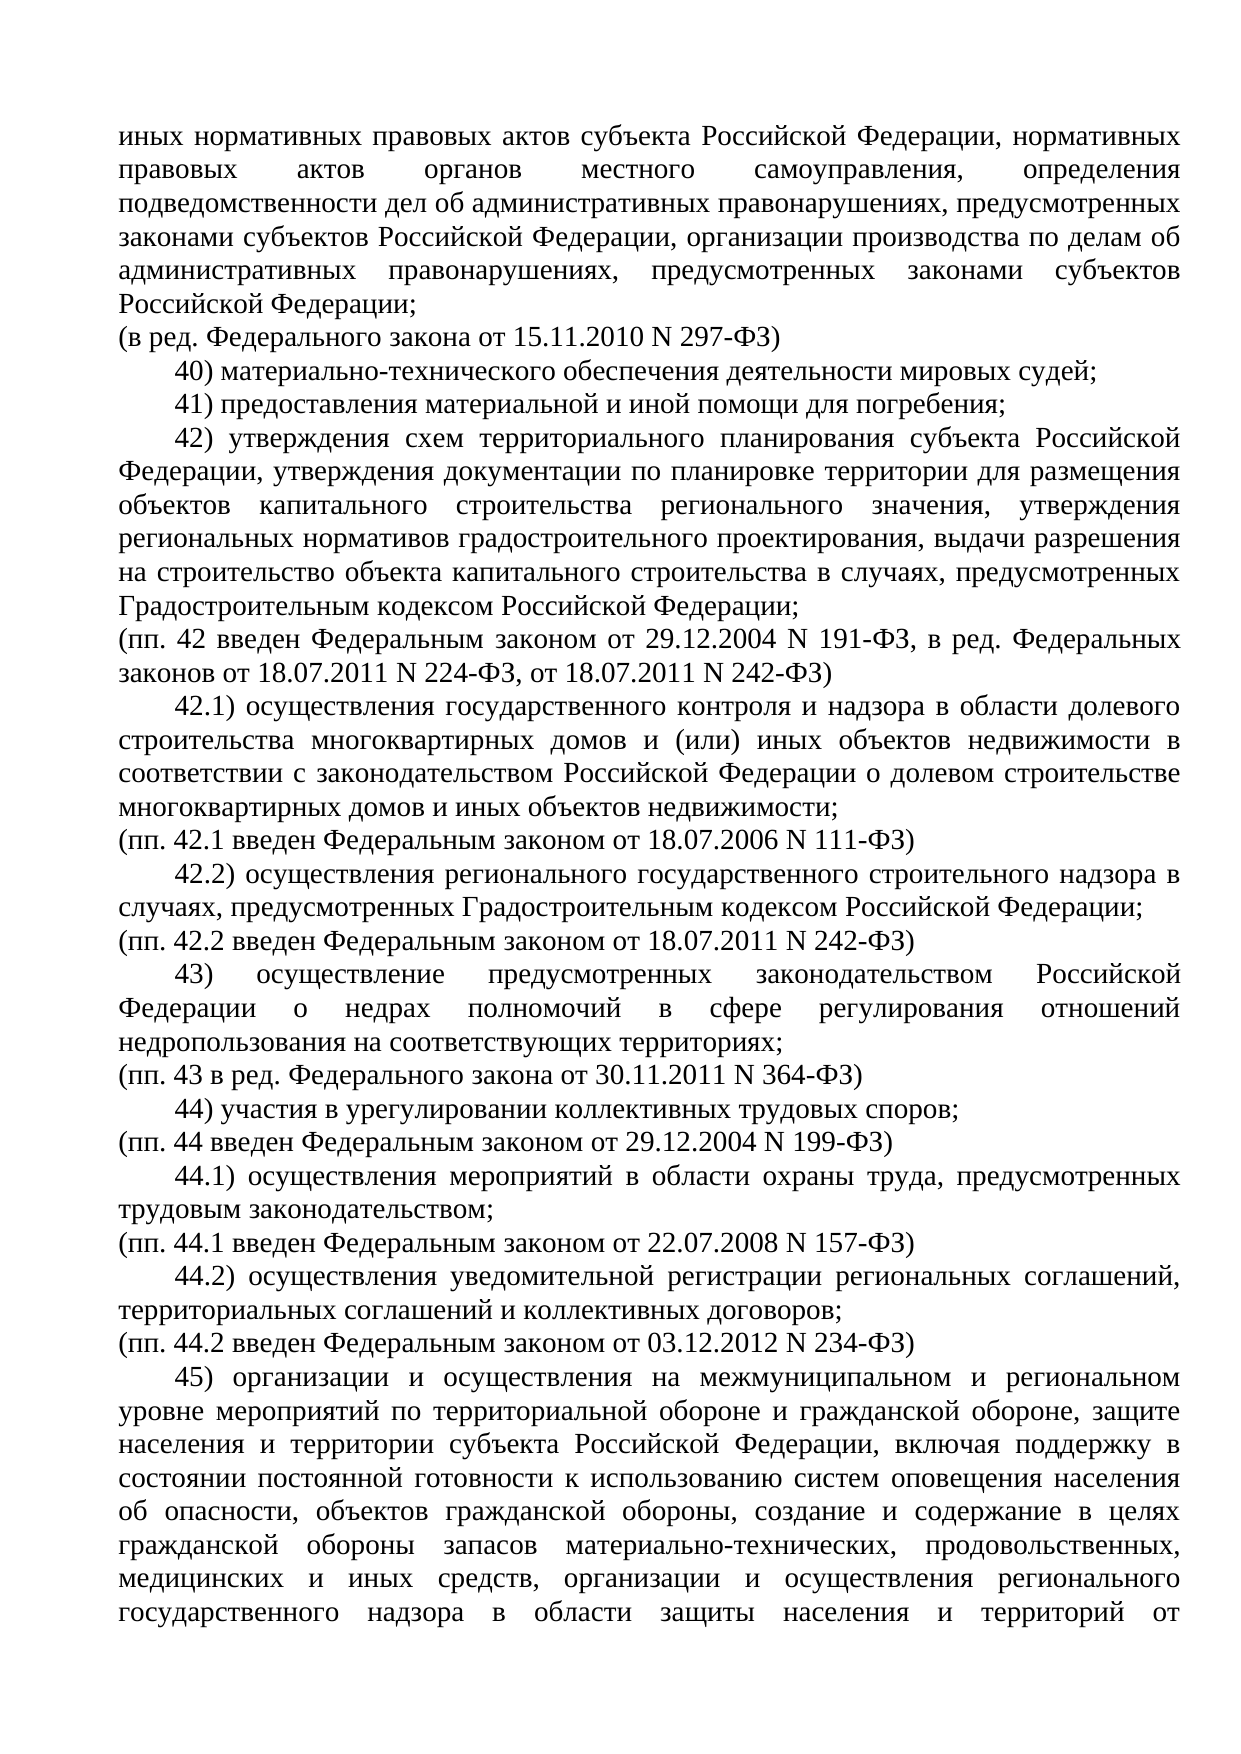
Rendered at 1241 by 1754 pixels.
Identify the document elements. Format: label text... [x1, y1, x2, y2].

text 42) утверждения схем территориального планирования субъекта Российской Федерации, утверждения документации по планировке территории для размещения объектов капитального строительства регионального значения, утверждения региональных нормативов градостроительного проектирования, выдачи разрешения на строительство объекта капитального строительства в случаях, предусмотренных Градостроительным кодексом Российской Федерации; [118, 420, 1181, 621]
text (пп. 44.2 введен Федеральным законом от 03.12.2012 N 234-ФЗ) [118, 1326, 1181, 1359]
text 40) материально-технического обеспечения деятельности мировых судей; [118, 353, 1181, 386]
text (пп. 44.1 введен Федеральным законом от 22.07.2008 N 157-ФЗ) [118, 1225, 1181, 1258]
text 42.2) осуществления регионального государственного строительного надзора в случаях, предусмотренных Градостроительным кодексом Российской Федерации; [118, 856, 1181, 923]
text 42.1) осуществления государственного контроля и надзора в области долевого строительства многоквартирных домов и (или) иных объектов недвижимости в соответствии с законодательством Российской Федерации о долевом строительстве многоквартирных домов и иных объектов недвижимости; [118, 688, 1181, 822]
text 44.2) осуществления уведомительной регистрации региональных соглашений, территориальных соглашений и коллективных договоров; [118, 1258, 1181, 1326]
text (пп. 44 введен Федеральным законом от 29.12.2004 N 199-ФЗ) [118, 1124, 1181, 1158]
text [118, 118, 1181, 319]
text (пп. 42.1 введен Федеральным законом от 18.07.2006 N 111-ФЗ) [118, 822, 1181, 856]
text (пп. 42 введен Федеральным законом от 29.12.2004 N 191-ФЗ, в ред. Федеральных законов от 18.07.2011 N 224-ФЗ, от 18.07.2011 N 242-ФЗ) [118, 621, 1181, 688]
text 44) участия в урегулировании коллективных трудовых споров; [118, 1091, 1181, 1124]
text (в ред. Федерального закона от 15.11.2010 N 297-ФЗ) [118, 319, 1181, 353]
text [118, 1359, 1181, 1627]
text 44.1) осуществления мероприятий в области охраны труда, предусмотренных трудовым законодательством; [118, 1158, 1181, 1225]
text (пп. 42.2 введен Федеральным законом от 18.07.2011 N 242-ФЗ) [118, 923, 1181, 957]
text 41) предоставления материальной и иной помощи для погребения; [118, 386, 1181, 420]
text 43) осуществление предусмотренных законодательством Российской Федерации о недрах полномочий в сфере регулирования отношений недропользования на соответствующих территориях; [118, 957, 1181, 1057]
text (пп. 43 в ред. Федерального закона от 30.11.2011 N 364-ФЗ) [118, 1057, 1181, 1091]
